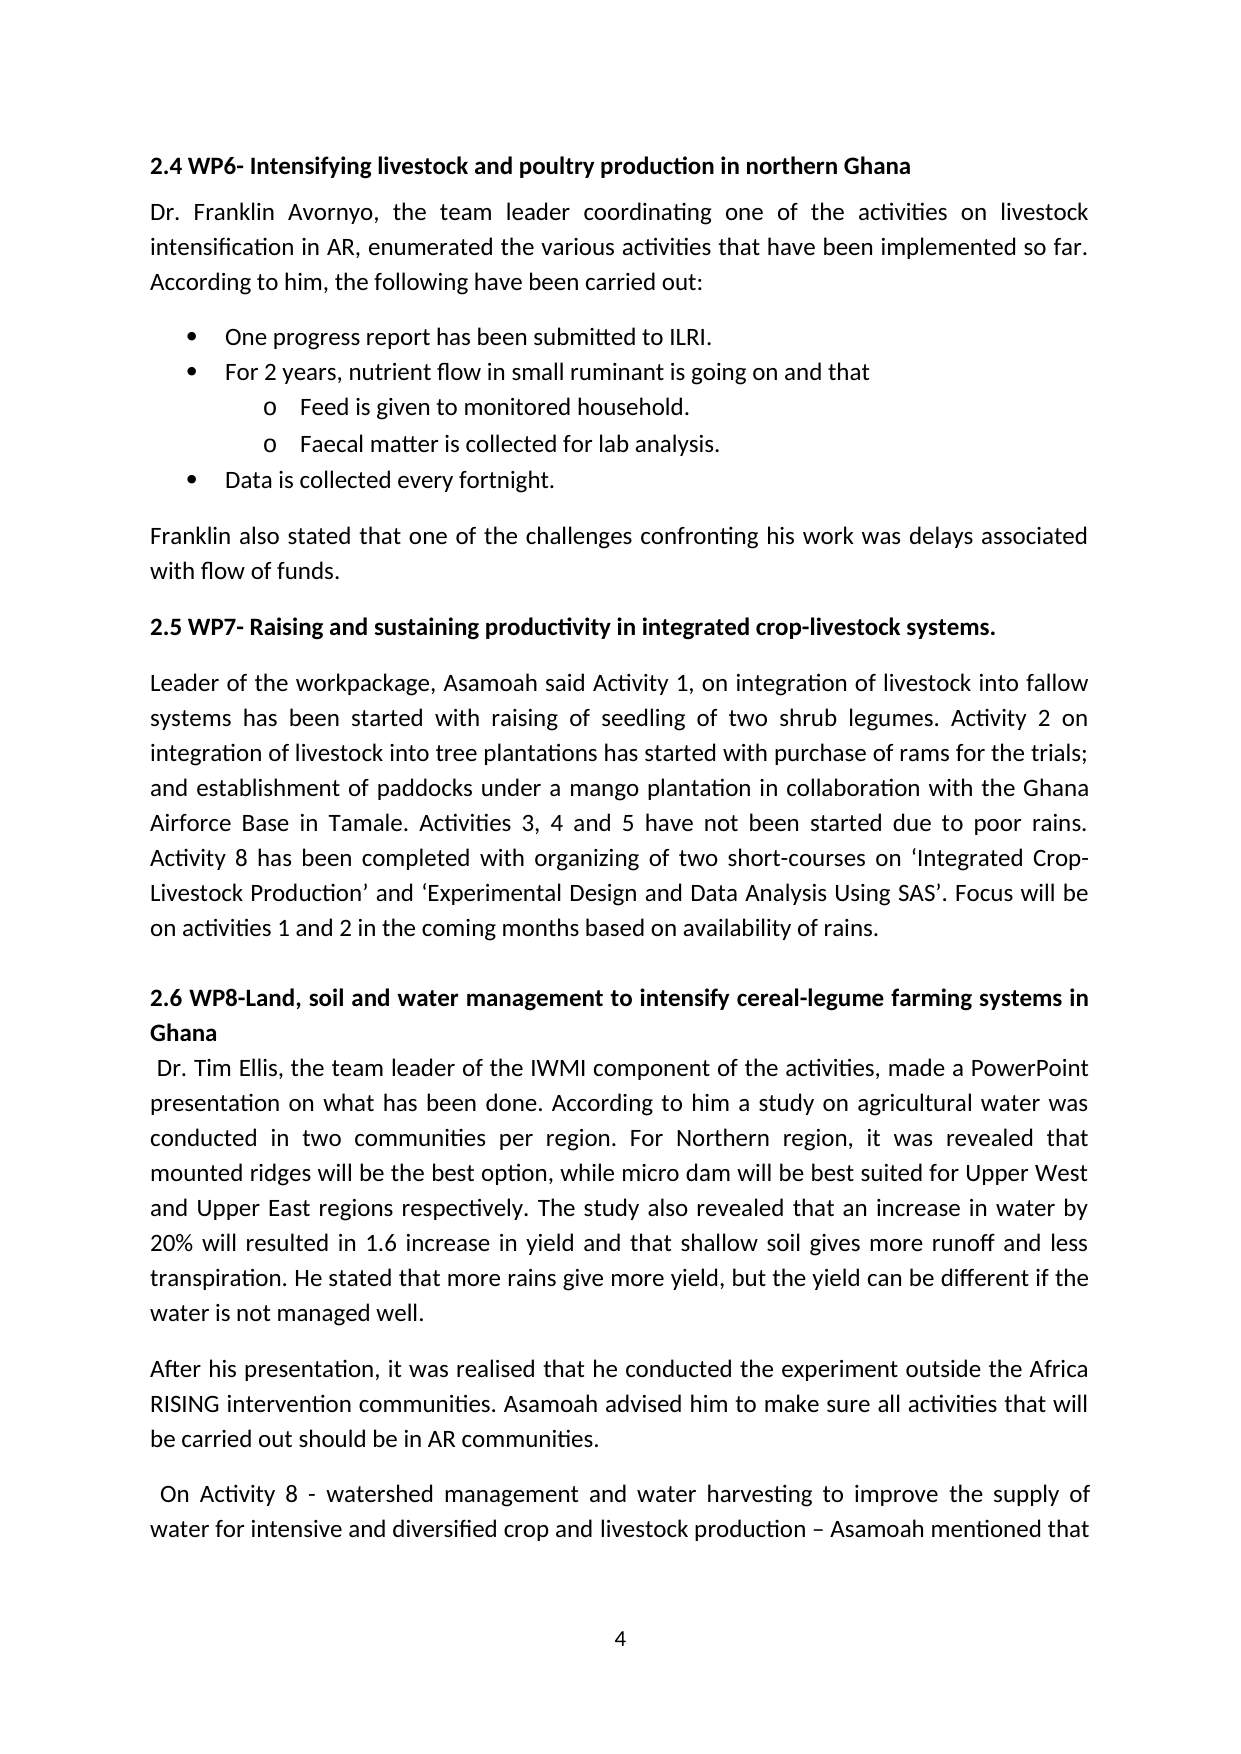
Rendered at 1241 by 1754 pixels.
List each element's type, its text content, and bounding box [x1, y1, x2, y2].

list One progress report has been submitted to ILRI. [187, 322, 1090, 352]
text Franklin also stated that one of the challenges confronting his work was delays associated with flow of funds. [150, 520, 1090, 586]
text Dr. Tim Ellis, the team leader of the IWMI component of the activities, made a PowerPoint presentation on what has been done. According to him a study on agricultural water was conducted in two communities per region. For Northern region, it was revealed that mounted ridges will be the best option, while micro dam will be best suited for Upper West and Upper East regions respectively. The study also revealed that an increase in water by 20% will resulted in 1.6 increase in yield and that shallow soil gives more runoff and less transpiration. He stated that more rains give more yield, but the yield can be different if the water is not managed well. [150, 1052, 1090, 1327]
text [150, 1479, 1090, 1544]
text 2.5 WP7- Raising and sustaining productivity in integrated crop-livestock systems. [150, 611, 1090, 642]
text Dr. Franklin Avornyo, the team leader coordinating one of the activities on livestock intensification in AR, enumerated the various activities that have been implemented so far. According to him, the following have been carried out: [150, 196, 1090, 296]
text 2.6 WP8-Land, soil and water management to intensify cereal-legume farming systems in Ghana [150, 982, 1090, 1047]
list Feed is given to monitored household. [262, 392, 1090, 423]
list For 2 years, nutrient flow in small ruminant is going on and that [187, 357, 1090, 387]
list Data is collected every fortnight. [187, 464, 1090, 495]
text After his presentation, it was realised that he conducted the experiment outside the Africa RISING intervention communities. Asamoah advised him to make sure all activities that will be carried out should be in AR communities. [150, 1353, 1090, 1453]
list Faecal matter is collected for lab analysis. [262, 428, 1090, 460]
text 2.4 WP6- Intensifying livestock and poultry production in northern Ghana [150, 150, 1090, 181]
text Leader of the workpackage, Asamoah said Activity 1, on integration of livestock into fallow systems has been started with raising of seedling of two shrub legumes. Activity 2 on integration of livestock into tree plantations has started with purchase of rams for the trials; and establishment of paddocks under a mango plantation in collaboration with the Ghana Airforce Base in Tamale. Activities 3, 4 and 5 have not been started due to poor rains. Activity 8 has been completed with organizing of two short-courses on ‘Integrated Crop-Livestock Production’ and ‘Experimental Design and Data Analysis Using SAS’. Focus will be on activities 1 and 2 in the coming months based on availability of rains. [150, 667, 1090, 942]
